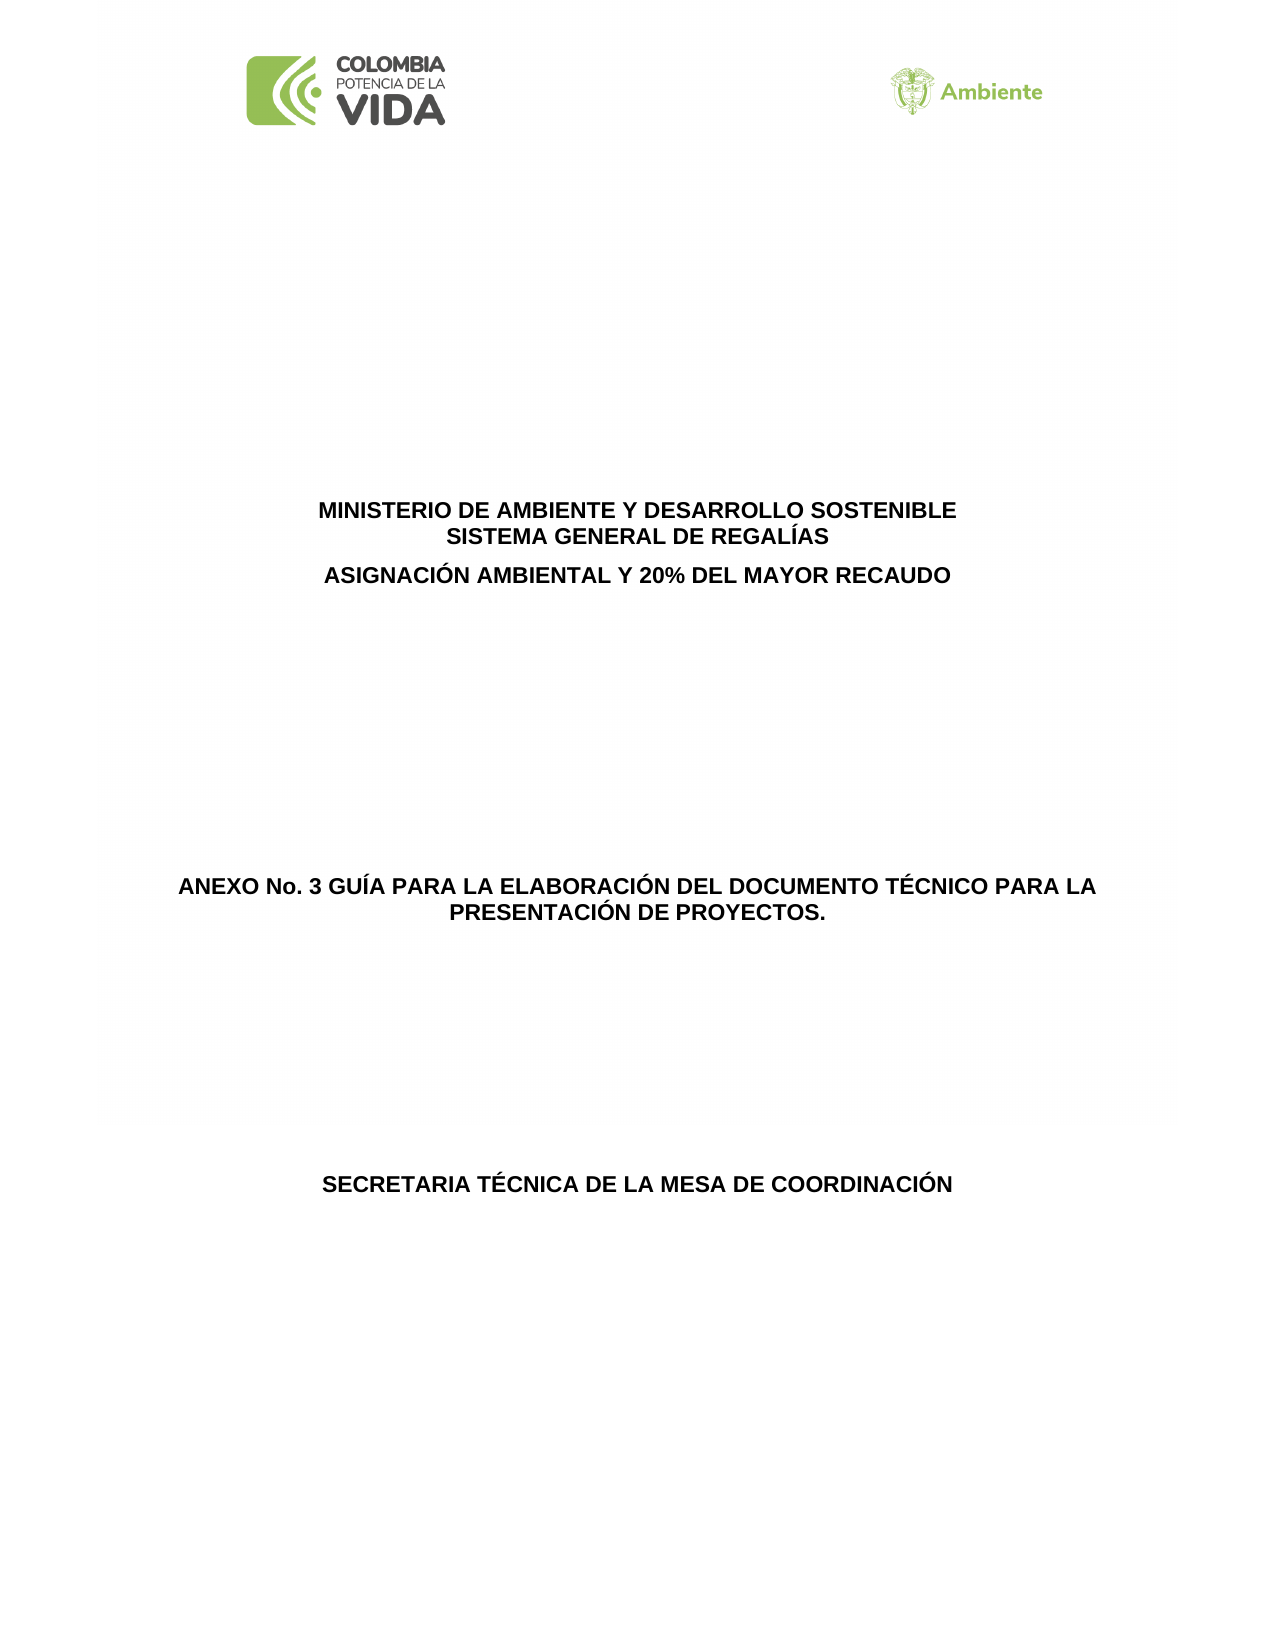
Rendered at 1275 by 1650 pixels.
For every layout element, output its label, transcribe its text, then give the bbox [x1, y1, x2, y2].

text MINISTERIO DE AMBIENTE Y DESARROLLO SOSTENIBLE [177, 497, 1098, 523]
text ANEXO No. 3 GUÍA PARA LA ELABORACIÓN DEL DOCUMENTO TÉCNICO PARA LA PRESENTACIÓN DE PROYECTOS. [177, 873, 1098, 926]
picture [96, 0, 1179, 1125]
text SISTEMA GENERAL DE REGALÍAS [177, 523, 1098, 549]
text ASIGNACIÓN AMBIENTAL Y 20% DEL MAYOR RECAUDO [177, 562, 1098, 588]
text SECRETARIA TÉCNICA DE LA MESA DE COORDINACIÓN [177, 1171, 1098, 1197]
